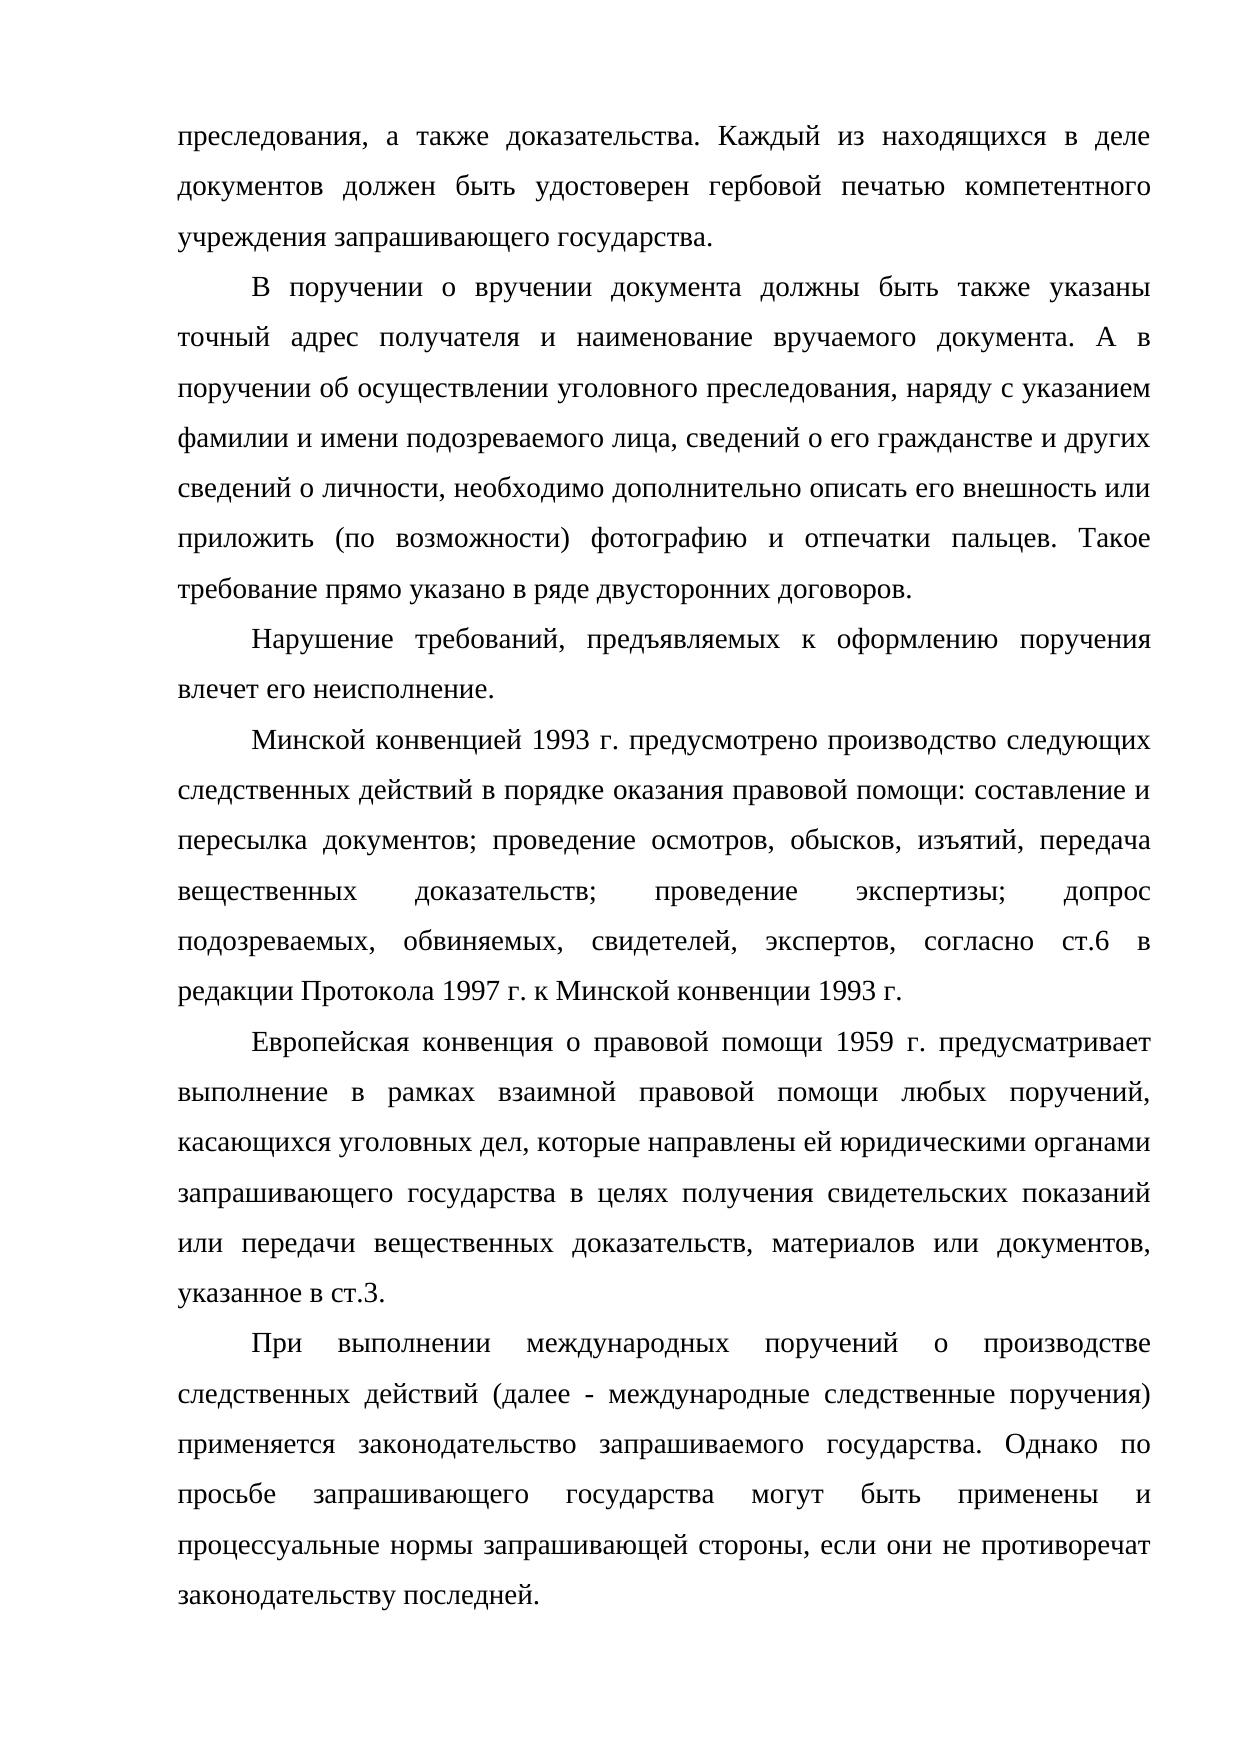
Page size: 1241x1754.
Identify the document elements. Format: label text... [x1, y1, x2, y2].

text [177, 118, 1152, 252]
text В поручении о вручении документа должны быть также указаны точный адрес получателя и наименование вручаемого документа. А в поручении об осуществлении уголовного преследования, наряду с указанием фамилии и имени подозреваемого лица, сведений о его гражданстве и других сведений о личности, необходимо дополнительно описать его внешность или приложить (по возможности) фотографию и отпечатки пальцев. Такое требование прямо указано в ряде двусторонних договоров. [177, 269, 1152, 604]
text Европейская конвенция о правовой помощи 1959 г. предусматривает выполнение в рамках взаимной правовой помощи любых поручений, касающихся уголовных дел, которые направлены ей юридическими органами запрашивающего государства в целях получения свидетельских показаний или передачи вещественных доказательств, материалов или документов, указанное в ст.3. [177, 1024, 1152, 1309]
text Нарушение требований, предъявляемых к оформлению поручения влечет его неисполнение. [177, 621, 1152, 705]
text Минской конвенцией 1993 г. предусмотрено производство следующих следственных действий в порядке оказания правовой помощи: составление и пересылка документов; проведение осмотров, обысков, изъятий, передача вещественных доказательств; проведение экспертизы; допрос подозреваемых, обвиняемых, свидетелей, экспертов, согласно ст.6 в редакции Протокола 1997 г. к Минской конвенции 1993 г. [177, 722, 1152, 1007]
text При выполнении международных поручений о производстве следственных действий (далее - международные следственные поручения) применяется законодательство запрашиваемого государства. Однако по просьбе запрашивающего государства могут быть применены и процессуальные нормы запрашивающей стороны, если они не противоречат законодательству последней. [177, 1326, 1152, 1611]
